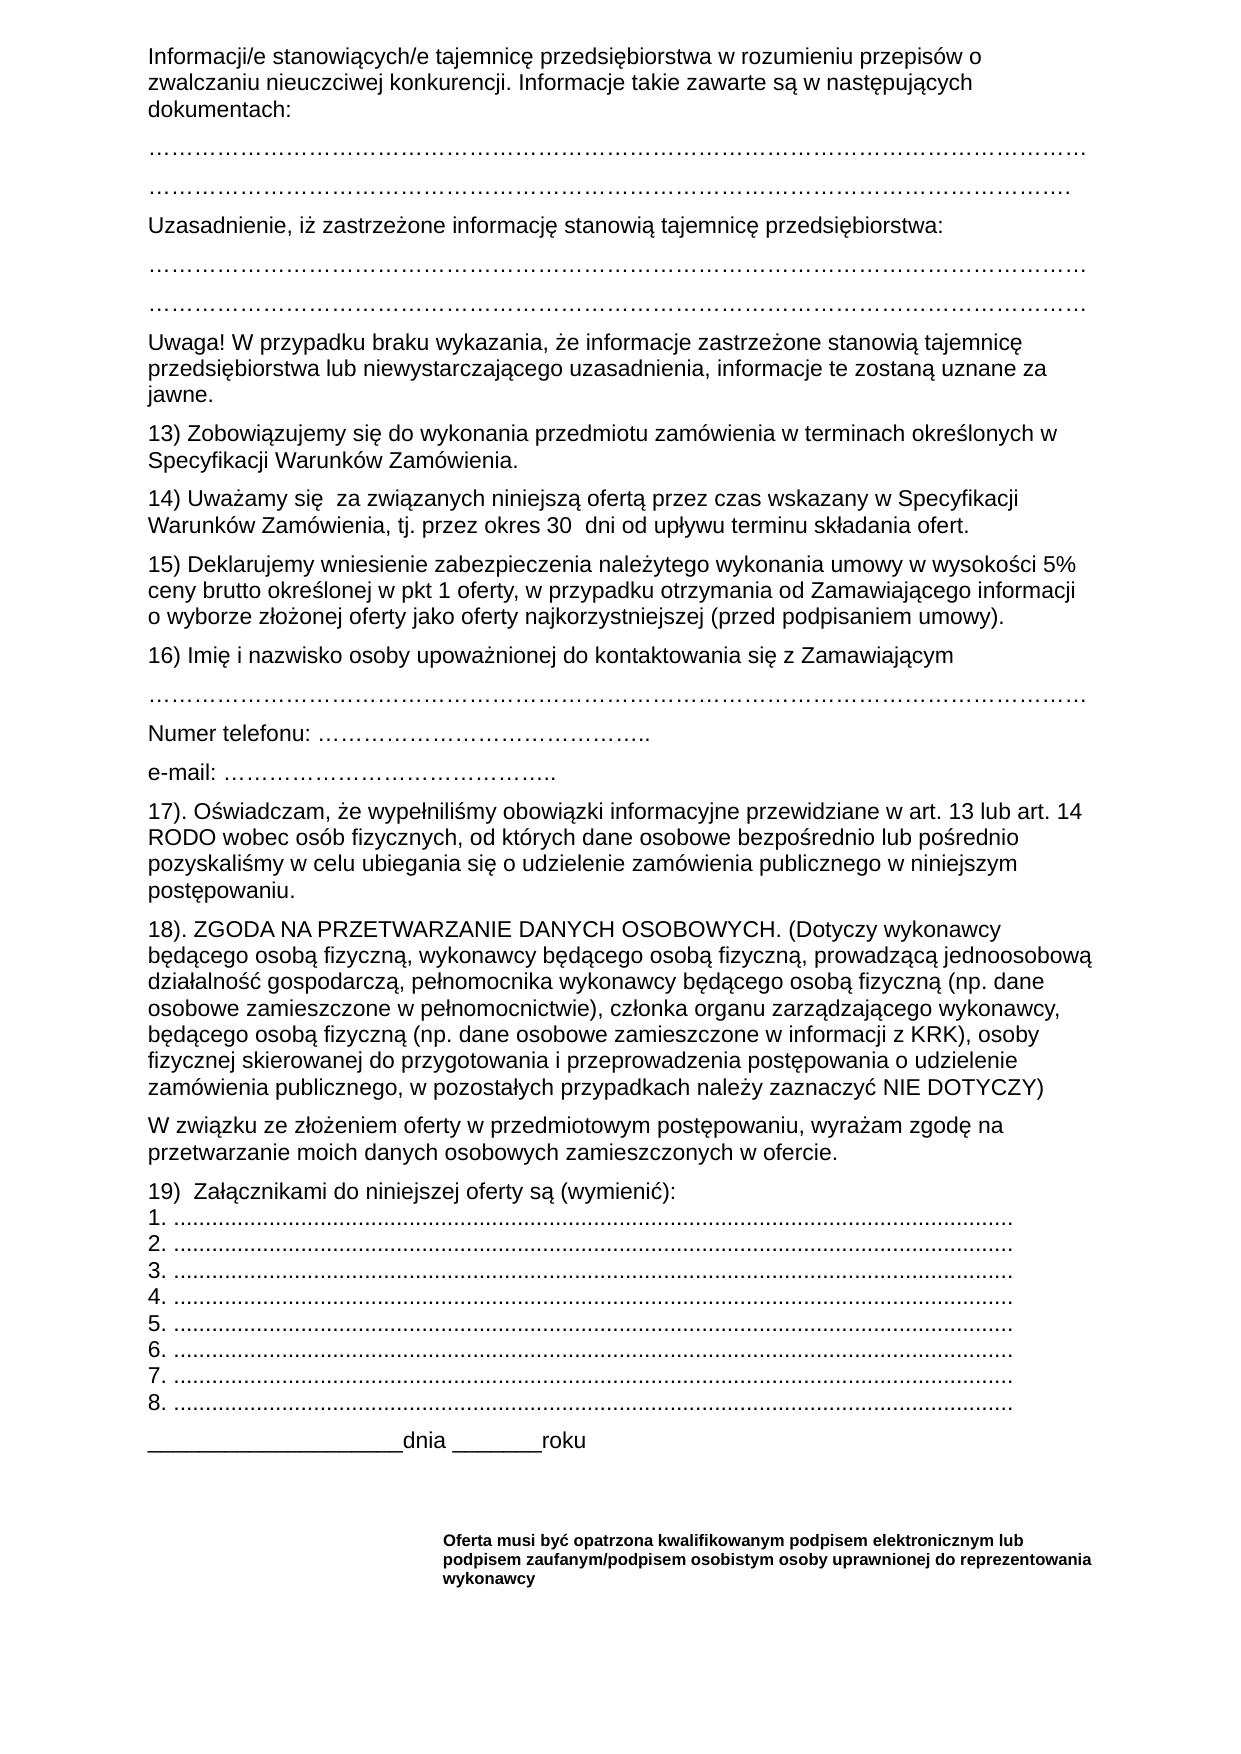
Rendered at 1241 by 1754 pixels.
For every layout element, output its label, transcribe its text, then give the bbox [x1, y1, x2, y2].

text Numer telefonu: …………………………………….. [148, 720, 1093, 746]
text …………………………………………………………………………………………………………… [148, 251, 1093, 277]
text 18). ZGODA NA PRZETWARZANIE DANYCH OSOBOWYCH. (Dotyczy wykonawcy będącego osobą fizyczną, wykonawcy będącego osobą fizyczną, prowadzącą jednoosobową działalność gospodarczą, pełnomocnika wykonawcy będącego osobą fizyczną (np. dane osobowe zamieszczone w pełnomocnictwie), członka organu zarządzającego wykonawcy, będącego osobą fizyczną (np. dane osobowe zamieszczone w informacji z KRK), osoby fizycznej skierowanej do przygotowania i przeprowadzenia postępowania o udzielenie zamówienia publicznego, w pozostałych przypadkach należy zaznaczyć NIE DOTYCZY) [148, 916, 1093, 1100]
text 8. .................................................................................................................................... [148, 1388, 1093, 1415]
text ____________________dnia _______roku [148, 1427, 1093, 1454]
text 15) Deklarujemy wniesienie zabezpieczenia należytego wykonania umowy w wysokości 5% ceny brutto określonej w pkt 1 oferty, w przypadku otrzymania od Zamawiającego informacji o wyborze złożonej oferty jako oferty najkorzystniejszej (przed podpisaniem umowy). [148, 551, 1093, 630]
text 4. .................................................................................................................................... [148, 1283, 1093, 1309]
text …………………………………………………………………………………………………………… [148, 681, 1093, 707]
text W związku ze złożeniem oferty w przedmiotowym postępowaniu, wyrażam zgodę na przetwarzanie moich danych osobowych zamieszczonych w ofercie. [148, 1112, 1093, 1165]
text 6. .................................................................................................................................... [148, 1336, 1093, 1362]
text 14) Uważamy się za związanych niniejszą ofertą przez czas wskazany w Specyfikacji Warunków Zamówienia, tj. przez okres 30 dni od upływu terminu składania ofert. [148, 485, 1093, 538]
text 2. .................................................................................................................................... [148, 1230, 1093, 1257]
text 3. .................................................................................................................................... [148, 1257, 1093, 1283]
text 13) Zobowiązujemy się do wykonania przedmiotu zamówienia w terminach określonych w Specyfikacji Warunków Zamówienia. [148, 420, 1093, 473]
text 16) Imię i nazwisko osoby upoważnionej do kontaktowania się z Zamawiającym [148, 642, 1093, 668]
text Oferta musi być opatrzona kwalifikowanym podpisem elektronicznym lub podpisem zaufanym/podpisem osobistym osoby uprawnionej do reprezentowania wykonawcy [443, 1530, 1093, 1588]
text …………………………………………………………………………………………………………. [148, 173, 1093, 199]
text Uwaga! W przypadku braku wykazania, że informacje zastrzeżone stanowią tajemnicę przedsiębiorstwa lub niewystarczającego uzasadnienia, informacje te zostaną uznane za jawne. [148, 329, 1093, 408]
text e-mail: …………………………………….. [148, 759, 1093, 785]
text 17). Oświadczam, że wypełniliśmy obowiązki informacyjne przewidziane w art. 13 lub art. 14 RODO wobec osób fizycznych, od których dane osobowe bezpośrednio lub pośrednio pozyskaliśmy w celu ubiegania się o udzielenie zamówienia publicznego w niniejszym postępowaniu. [148, 798, 1093, 903]
text Uzasadnienie, iż zastrzeżone informację stanowią tajemnicę przedsiębiorstwa: [148, 212, 1093, 238]
text …………………………………………………………………………………………………………… [148, 134, 1093, 161]
text …………………………………………………………………………………………………………… [148, 290, 1093, 316]
text 1. .................................................................................................................................... [148, 1204, 1093, 1230]
text 19) Załącznikami do niniejszej oferty są (wymienić): [148, 1178, 1093, 1204]
text 5. .................................................................................................................................... [148, 1309, 1093, 1336]
text 7. .................................................................................................................................... [148, 1362, 1093, 1388]
text Informacji/e stanowiących/e tajemnicę przedsiębiorstwa w rozumieniu przepisów o zwalczaniu nieuczciwej konkurencji. Informacje takie zawarte są w następujących dokumentach: [148, 43, 1093, 122]
